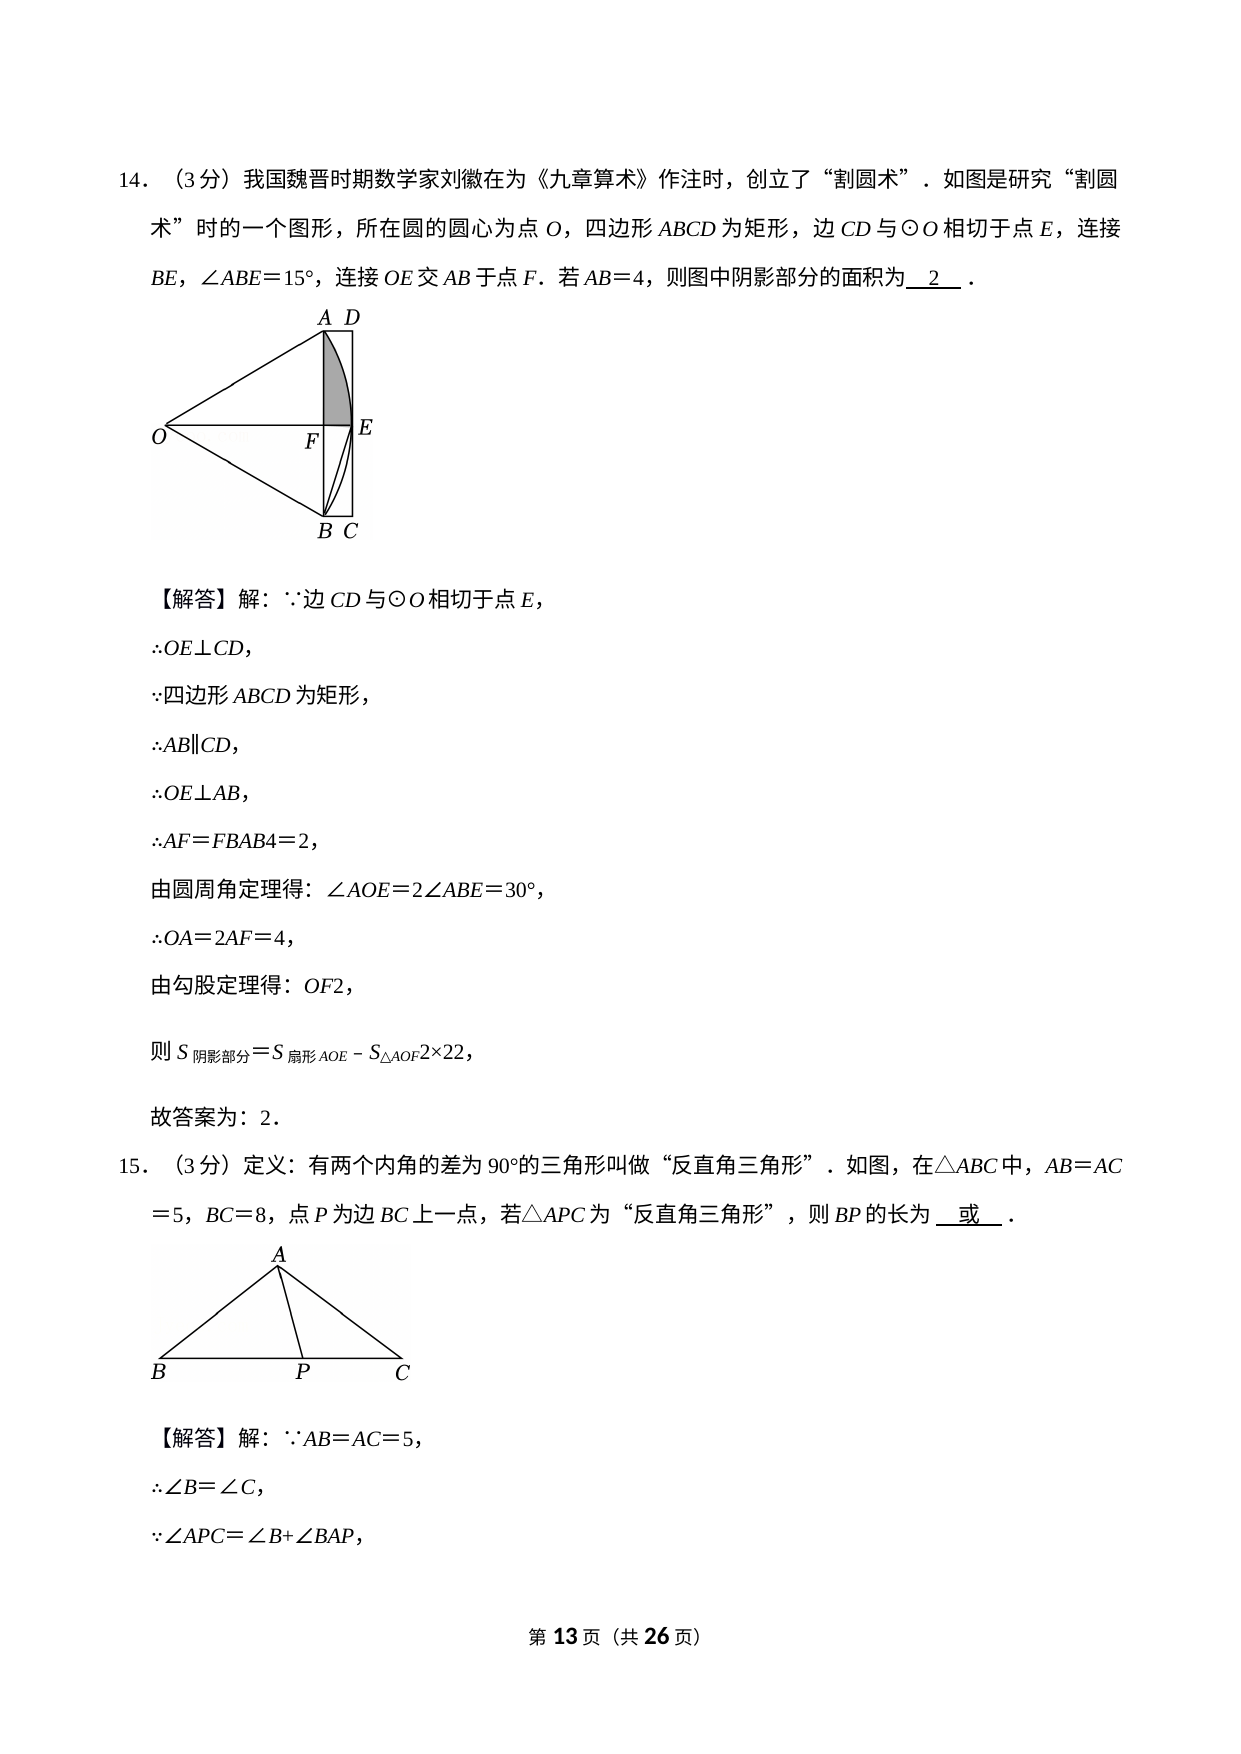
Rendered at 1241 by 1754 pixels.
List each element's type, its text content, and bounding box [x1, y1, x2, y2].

text ∴OA＝2AF＝4， [151, 919, 1122, 952]
text 【解答】解：∵AB＝AC＝5， [151, 1421, 1122, 1453]
text ∴AF＝FBAB4＝2， [151, 823, 1122, 855]
text ∵四边形ABCD为矩形， [151, 678, 1122, 710]
text 由圆周角定理得：∠AOE＝2∠ABE＝30°， [151, 871, 1122, 904]
text ∴AB∥CD， [151, 726, 1122, 759]
text 由勾股定理得：OF2， [151, 968, 1122, 1000]
text ∴OE⊥CD， [151, 629, 1122, 662]
text ∵∠APC＝∠B+∠BAP， [151, 1517, 1122, 1550]
text 故答案为：2． [151, 1099, 1122, 1132]
text 14．（3分）我国魏晋时期数学家刘徽在为《九章算术》作注时，创立了“割圆术”．如图是研究“割圆术”时的一个图形，所在圆的圆心为点O，四边形ABCD为矩形，边CD与⊙O相切于点E，连接BE，∠ABE＝15°，连接OE交AB于点F．若AB＝4，则图中阴影部分的面积为 2 ． [118, 162, 1122, 292]
text 【解答】解：∵边CD与⊙O相切于点E， [151, 581, 1122, 614]
text ∴OE⊥AB， [151, 774, 1122, 807]
text 则S阴影部分＝S扇形AOE﹣S△AOF2×22， [151, 1016, 1122, 1081]
text 15．（3分）定义：有两个内角的差为90°的三角形叫做“反直角三角形”．如图，在△ABC中，AB＝AC＝5，BC＝8，点P为边BC上一点，若△APC为“反直角三角形”，则BP的长为 或 ． [118, 1148, 1122, 1229]
text ∴∠B＝∠C， [151, 1469, 1122, 1501]
